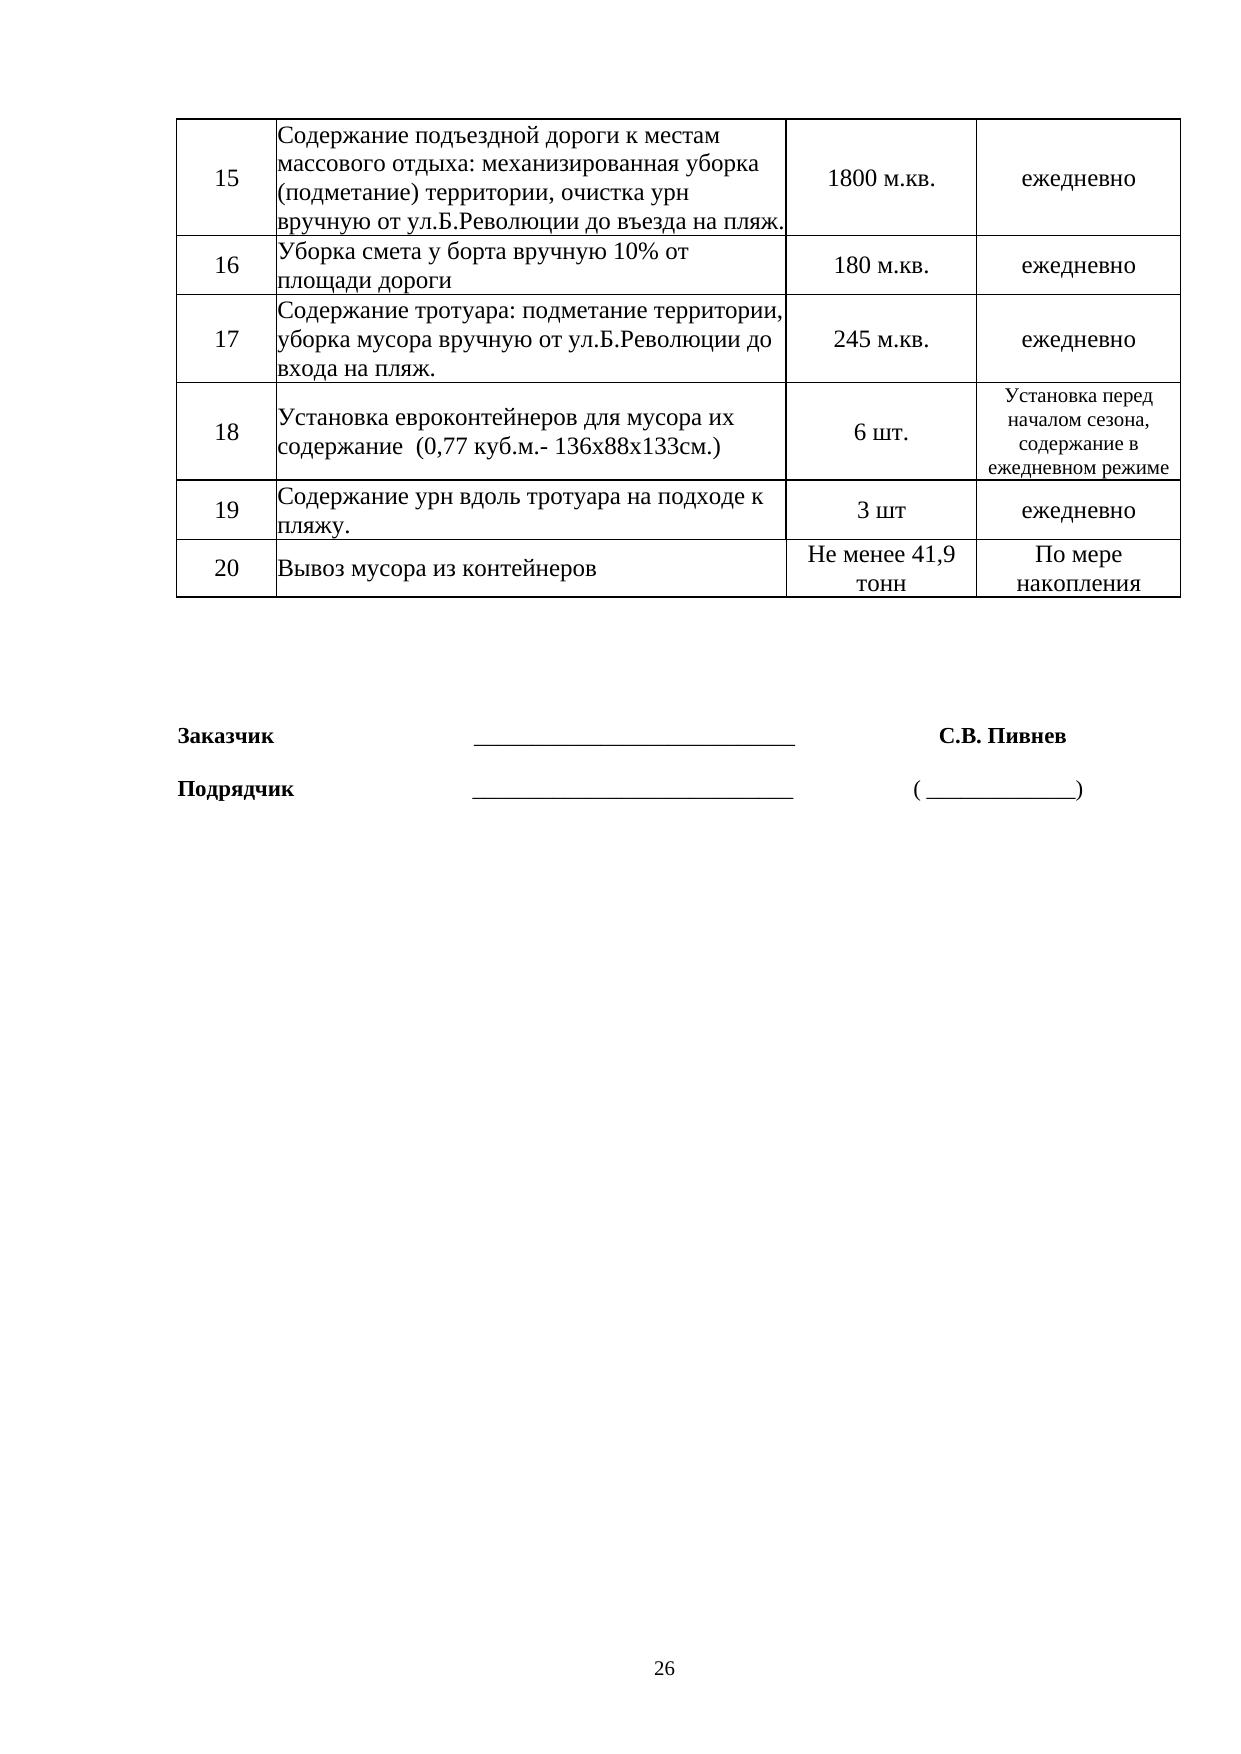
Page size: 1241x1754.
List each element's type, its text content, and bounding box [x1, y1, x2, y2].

table_cell 17 [177, 295, 276, 382]
table_cell 18 [177, 383, 276, 479]
table_cell .кв. [787, 120, 976, 235]
table_cell 15 [177, 120, 276, 235]
table_cell Содержание подъездной дороги к местам массового отдыха: механизированная уборка (подметание) территории, очистка урн вручную от ул.Б.Революции до въезда на пляж. [277, 120, 785, 235]
table_cell .кв. [787, 236, 976, 294]
table_cell ежедневно [977, 481, 1180, 538]
text Подрядчик ____________________________ ( _____________) [177, 775, 1152, 802]
table_cell Установка перед началом сезона, содержание в ежедневном режиме [977, 383, 1180, 479]
table_cell Не менее 41,9 тонн [787, 540, 976, 596]
table_cell Содержание тротуара: подметание территории, уборка мусора вручную от ул.Б.Революции до входа на пляж. [277, 295, 785, 382]
table_cell Установка евроконтейнеров для мусора их содержание (0,77 куб.м.- 136х88х133см.) [277, 383, 785, 479]
table_cell .кв. [787, 295, 976, 382]
table_cell Уборка смета у борта вручную 10% от площади дороги [277, 236, 785, 294]
text Заказчик ____________________________ С.В. Пивнев [177, 722, 1152, 749]
table_cell Содержание урн вдоль тротуара на подходе к пляжу. [277, 481, 785, 538]
table_cell 19 [177, 481, 276, 538]
table_cell 3 шт [787, 481, 976, 538]
table_cell Вывоз мусора из контейнеров [277, 540, 786, 596]
table_cell ежедневно [977, 120, 1180, 235]
table_cell 6 шт. [787, 383, 976, 479]
table_cell ежедневно [977, 236, 1180, 294]
table_cell ежедневно [977, 295, 1180, 382]
table_cell 20 [177, 540, 276, 596]
table_cell По мере накопления [977, 540, 1180, 596]
table_cell 16 [177, 236, 276, 294]
